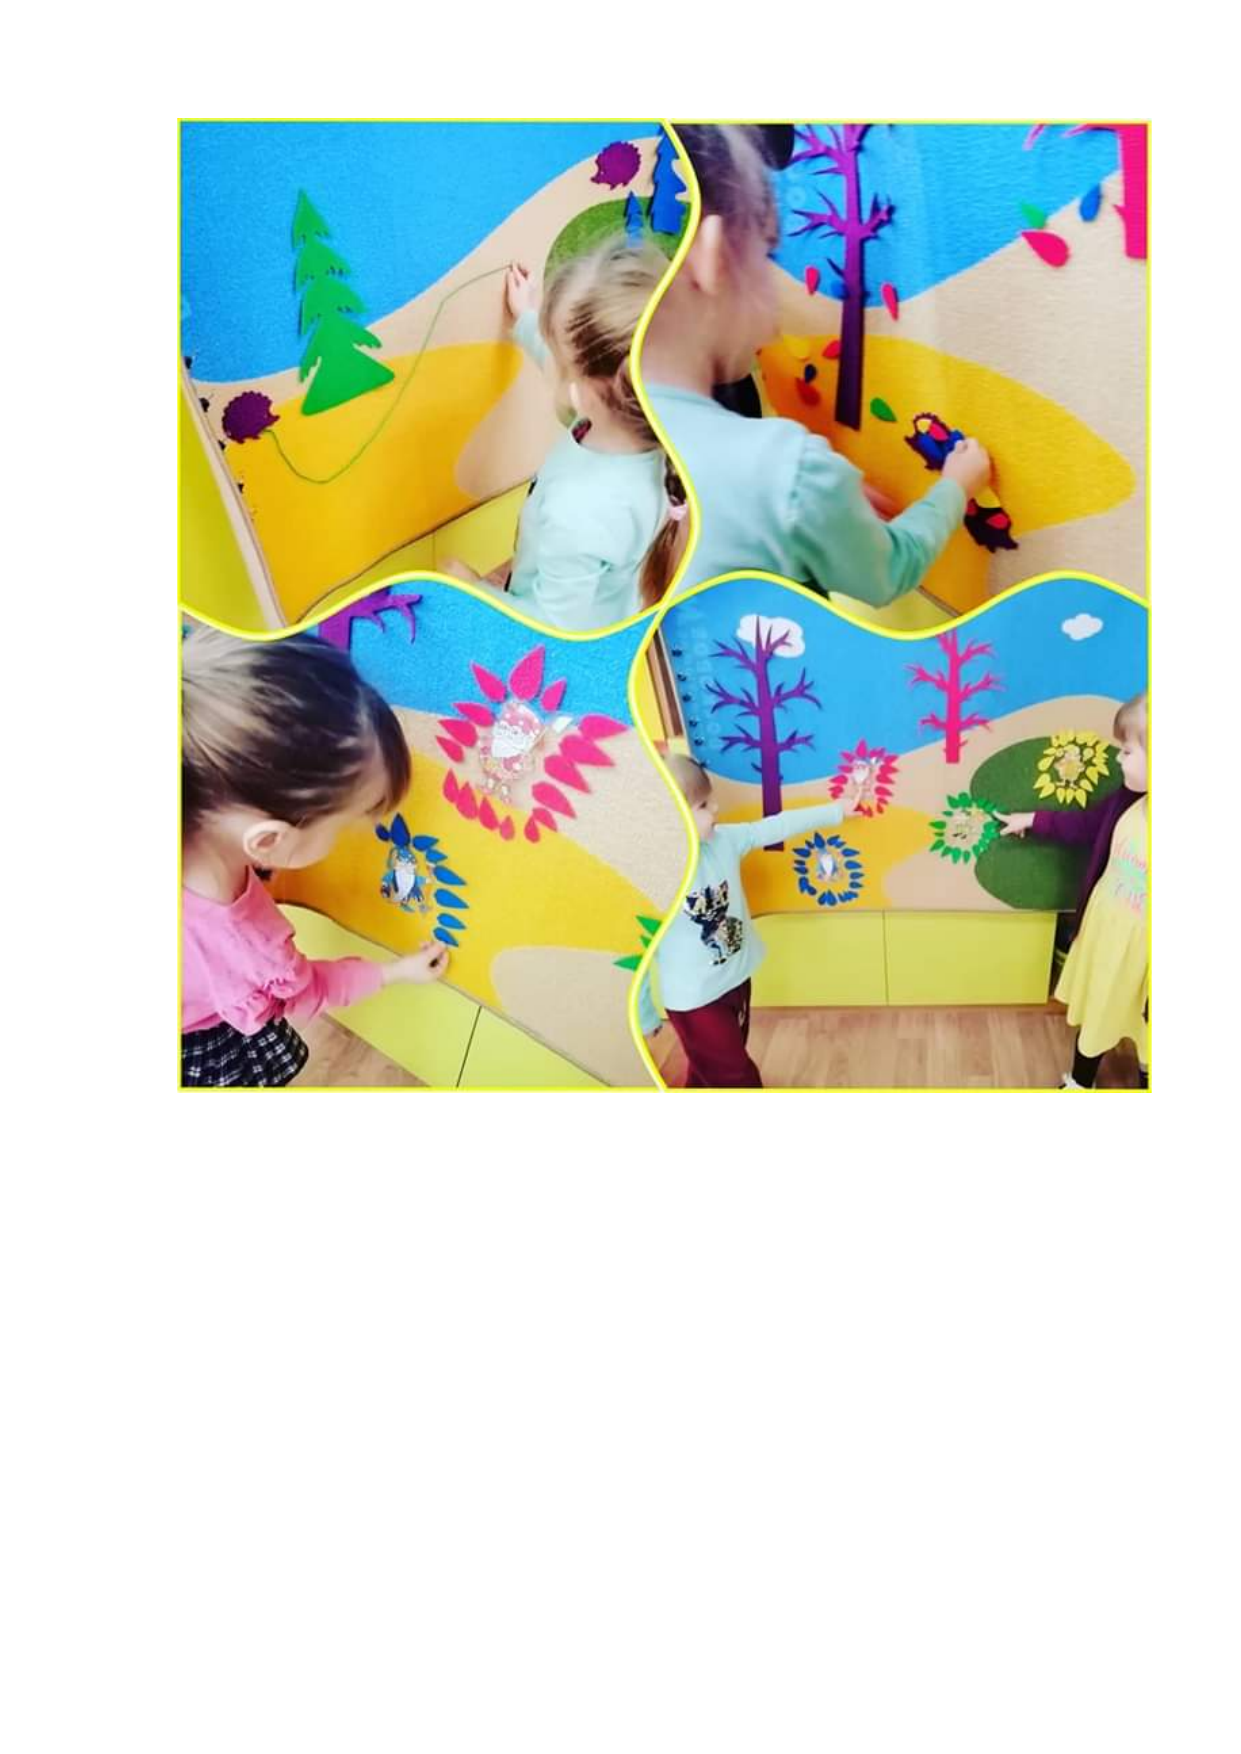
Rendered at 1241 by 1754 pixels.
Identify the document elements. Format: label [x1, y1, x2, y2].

picture [177, 118, 1152, 1093]
